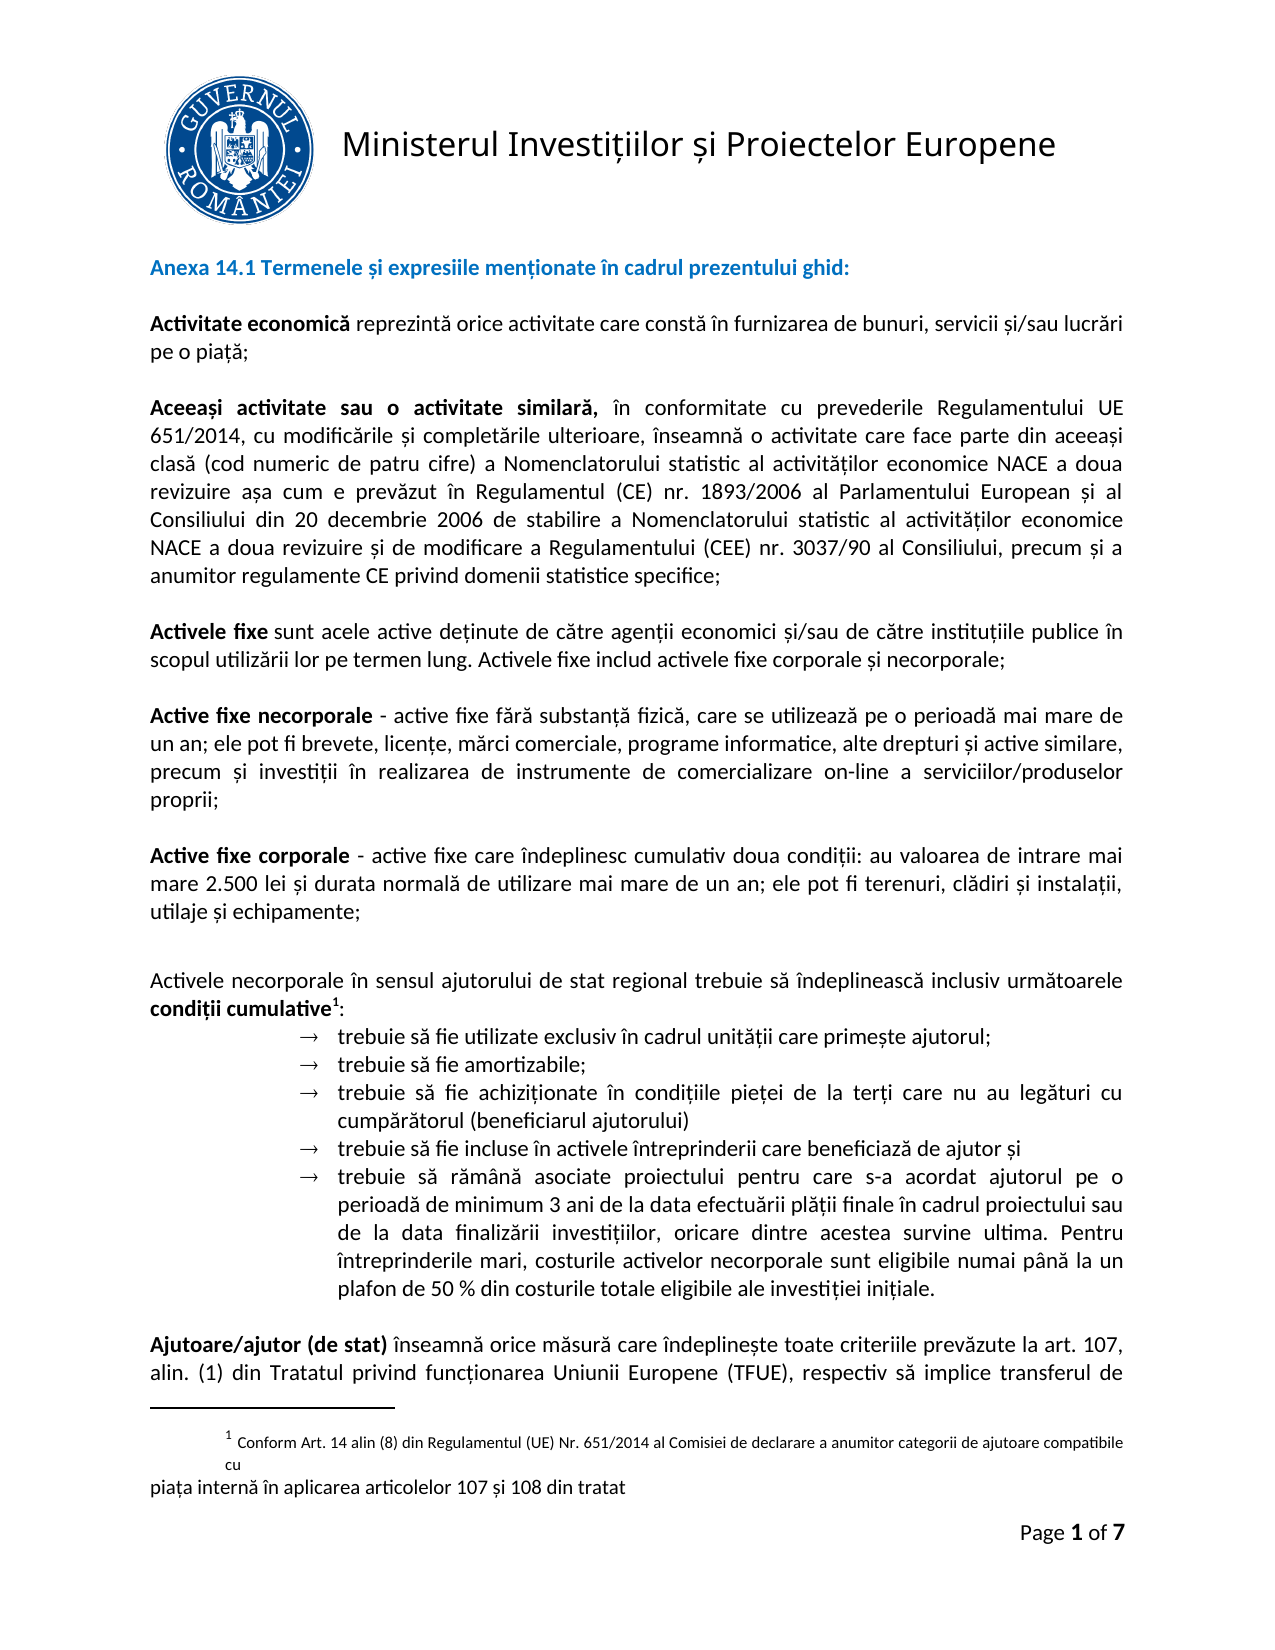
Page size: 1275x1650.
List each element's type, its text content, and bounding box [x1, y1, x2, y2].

text Active fixe necorporale - active fixe fără substanță fizică, care se utilizează pe o perioadă mai mare de un an; ele pot fi brevete, licențe, mărci comerciale, programe informatice, alte drepturi și active similare, precum și investiții în realizarea de instrumente de comercializare on-line a serviciilor/produselor proprii; [150, 729, 1125, 813]
list trebuie să rămână asociate proiectului pentru care s-a acordat ajutorul pe o perioadă de minimum 3 ani de la data efectuării plății finale în cadrul proiectului sau de la data finalizării investițiilor, oricare dintre acestea survine ultima. Pentru întreprinderile mari, costurile activelor necorporale sunt eligibile numai până la un plafon de 50 % din costurile totale eligibile ale investiţiei iniţiale. [300, 1162, 1125, 1302]
list trebuie să fie amortizabile; [300, 1050, 1125, 1078]
text Anexa 14.1 Termenele și expresiile menționate în cadrul prezentului ghid: [150, 253, 1125, 281]
picture [164, 75, 315, 225]
text Activitate economică reprezintă orice activitate care constă în furnizarea de bunuri, servicii și/sau lucrări pe o piață; [150, 309, 1125, 365]
text Aceeași activitate sau o activitate similară, în conformitate cu prevederile Regulamentului UE 651/2014, cu modificările și completările ulterioare, înseamnă o activitate care face parte din aceeași clasă (cod numeric de patru cifre) a Nomenclatorului statistic al activităților economice NACE a doua revizuire așa cum e prevăzut în Regulamentul (CE) nr. 1893/2006 al Parlamentului European și al Consiliului din 20 decembrie 2006 de stabilire a Nomenclatorului statistic al activităților economice NACE a doua revizuire și de modificare a Regulamentului (CEE) nr. 3037/90 al Consiliului, precum și a anumitor regulamente CE privind domenii statistice specifice; [150, 393, 1125, 589]
list trebuie să fie incluse în activele întreprinderii care beneficiază de ajutor și [300, 1134, 1125, 1162]
text Activele fixe sunt acele active deținute de către agenții economici și/sau de către instituțiile publice în scopul utilizării lor pe termen lung. Activele fixe includ activele fixe corporale și necorporale; [150, 617, 1125, 673]
text Activele necorporale în sensul ajutorului de stat regional trebuie să îndeplinească inclusiv următoarele condiții cumulative: [150, 966, 1125, 1022]
text Active fixe corporale - active fixe care îndeplinesc cumulativ doua condiții: au valoarea de intrare mai mare 2.500 lei și durata normală de utilizare mai mare de un an; ele pot fi terenuri, clădiri și instalații, utilaje și echipamente; [150, 897, 1125, 926]
list trebuie să fie achiziționate în condițiile pieței de la terți care nu au legături cu cumpărătorul (beneficiarul ajutorului) [300, 1078, 1125, 1134]
list trebuie să fie utilizate exclusiv în cadrul unității care primește ajutorul; [300, 1022, 1125, 1050]
